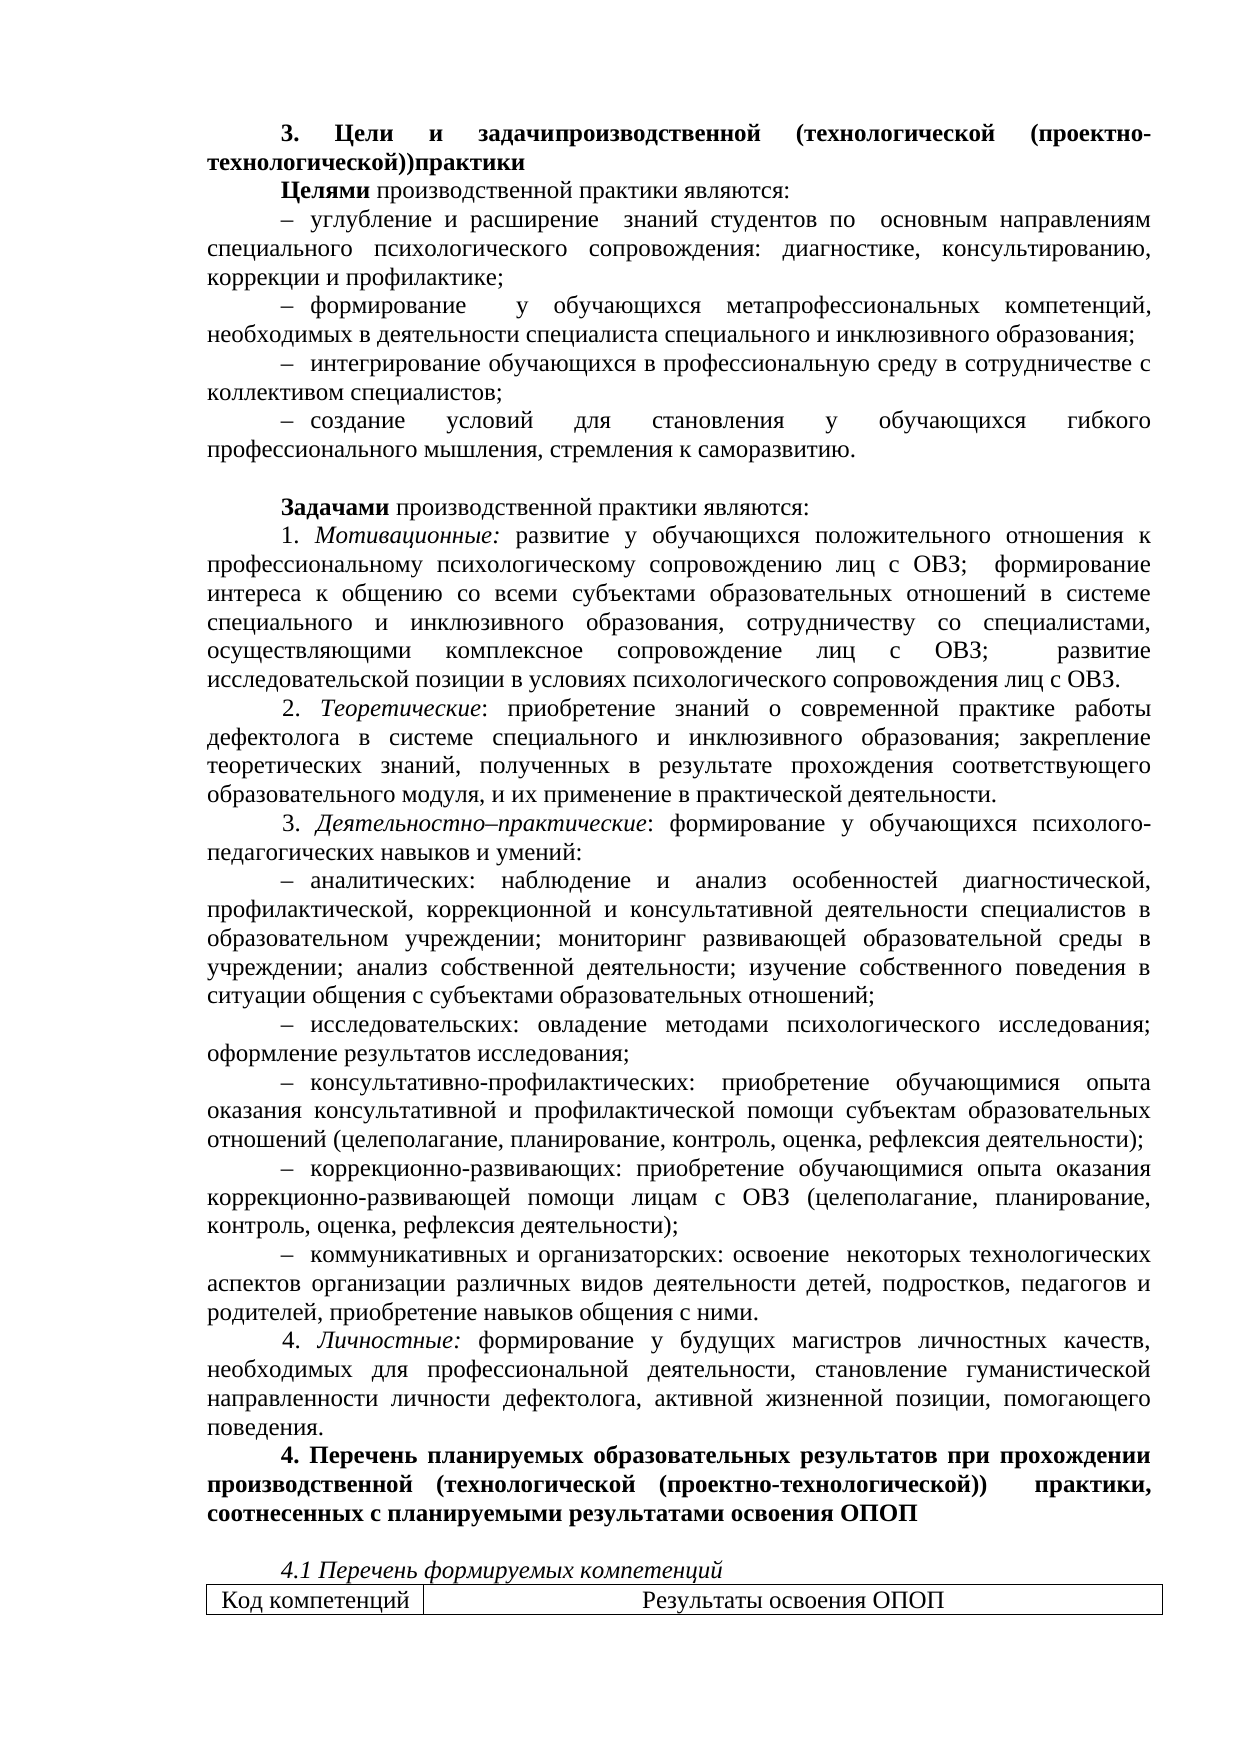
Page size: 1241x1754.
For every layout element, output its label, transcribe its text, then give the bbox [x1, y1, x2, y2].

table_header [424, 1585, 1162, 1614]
list исследовательских: овладение методами психологического исследования; оформление результатов исследования; [207, 1009, 1152, 1067]
text 3. Цели и задачипроизводственной (технологической (проектно-технологической))практики [207, 118, 1152, 176]
list создание условий для становления у обучающихся гибкого профессионального мышления, стремления к саморазвитию. [207, 406, 1152, 463]
text 4.1 Перечень формируемых компетенций [207, 1556, 1152, 1584]
text 2. Теоретические: приобретение знаний о современной практике работы дефектолога в системе специального и инклюзивного образования; закрепление теоретических знаний, полученных в результате прохождения соответствующего образовательного модуля, и их применение в практической деятельности. [207, 693, 1152, 808]
text Задачами производственной практики являются: [207, 492, 1152, 521]
text 4. Личностные: формирование у будущих магистров личностных качеств, необходимых для профессиональной деятельности, становление гуманистической направленности личности дефектолога, активной жизненной позиции, помогающего поведения. [207, 1326, 1152, 1441]
text 3. Деятельностно–практические: формирование у обучающихся психолого-педагогических навыков и умений: [207, 808, 1152, 866]
list интегрирование обучающихся в профессиональную среду в сотрудничестве с коллективом специалистов; [207, 348, 1152, 406]
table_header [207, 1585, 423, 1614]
list формирование у обучающихся метапрофессиональных компетенций, необходимых в деятельности специалиста специального и инклюзивного образования; [207, 291, 1152, 348]
list аналитических: наблюдение и анализ особенностей диагностической, профилактической, коррекционной и консультативной деятельности специалистов в образовательном учреждении; мониторинг развивающей образовательной среды в учреждении; анализ собственной деятельности; изучение собственного поведения в ситуации общения с субъектами образовательных отношений; [207, 866, 1152, 1009]
text Целями производственной практики являются: [207, 176, 1152, 204]
list коммуникативных и организаторских: освоение некоторых технологических аспектов организации различных видов деятельности детей, подростков, педагогов и родителей, приобретение навыков общения с ними. [207, 1239, 1152, 1326]
list углубление и расширение знаний студентов по основным направлениям специального психологического сопровождения: диагностике, консультированию, коррекции и профилактике; [207, 204, 1152, 291]
text 4. Перечень планируемых образовательных результатов при прохождении производственной (технологической (проектно-технологической)) практики, соотнесенных с планируемыми результатами освоения ОПОП [207, 1441, 1152, 1527]
text 1. Мотивационные: развитие у обучающихся положительного отношения к профессиональному психологическому сопровождению лиц с ОВЗ; формирование интереса к общению со всеми субъектами образовательных отношений в системе специального и инклюзивного образования, сотрудничеству со специалистами, осуществляющими комплексное сопровождение лиц с ОВЗ; развитие исследовательской позиции в условиях психологического сопровождения лиц с ОВЗ. [207, 521, 1152, 693]
list коррекционно-развивающих: приобретение обучающимися опыта оказания коррекционно-развивающей помощи лицам с ОВЗ (целеполагание, планирование, контроль, оценка, рефлексия деятельности); [207, 1153, 1152, 1239]
list консультативно-профилактических: приобретение обучающимися опыта оказания консультативной и профилактической помощи субъектам образовательных отношений (целеполагание, планирование, контроль, оценка, рефлексия деятельности); [207, 1067, 1152, 1153]
